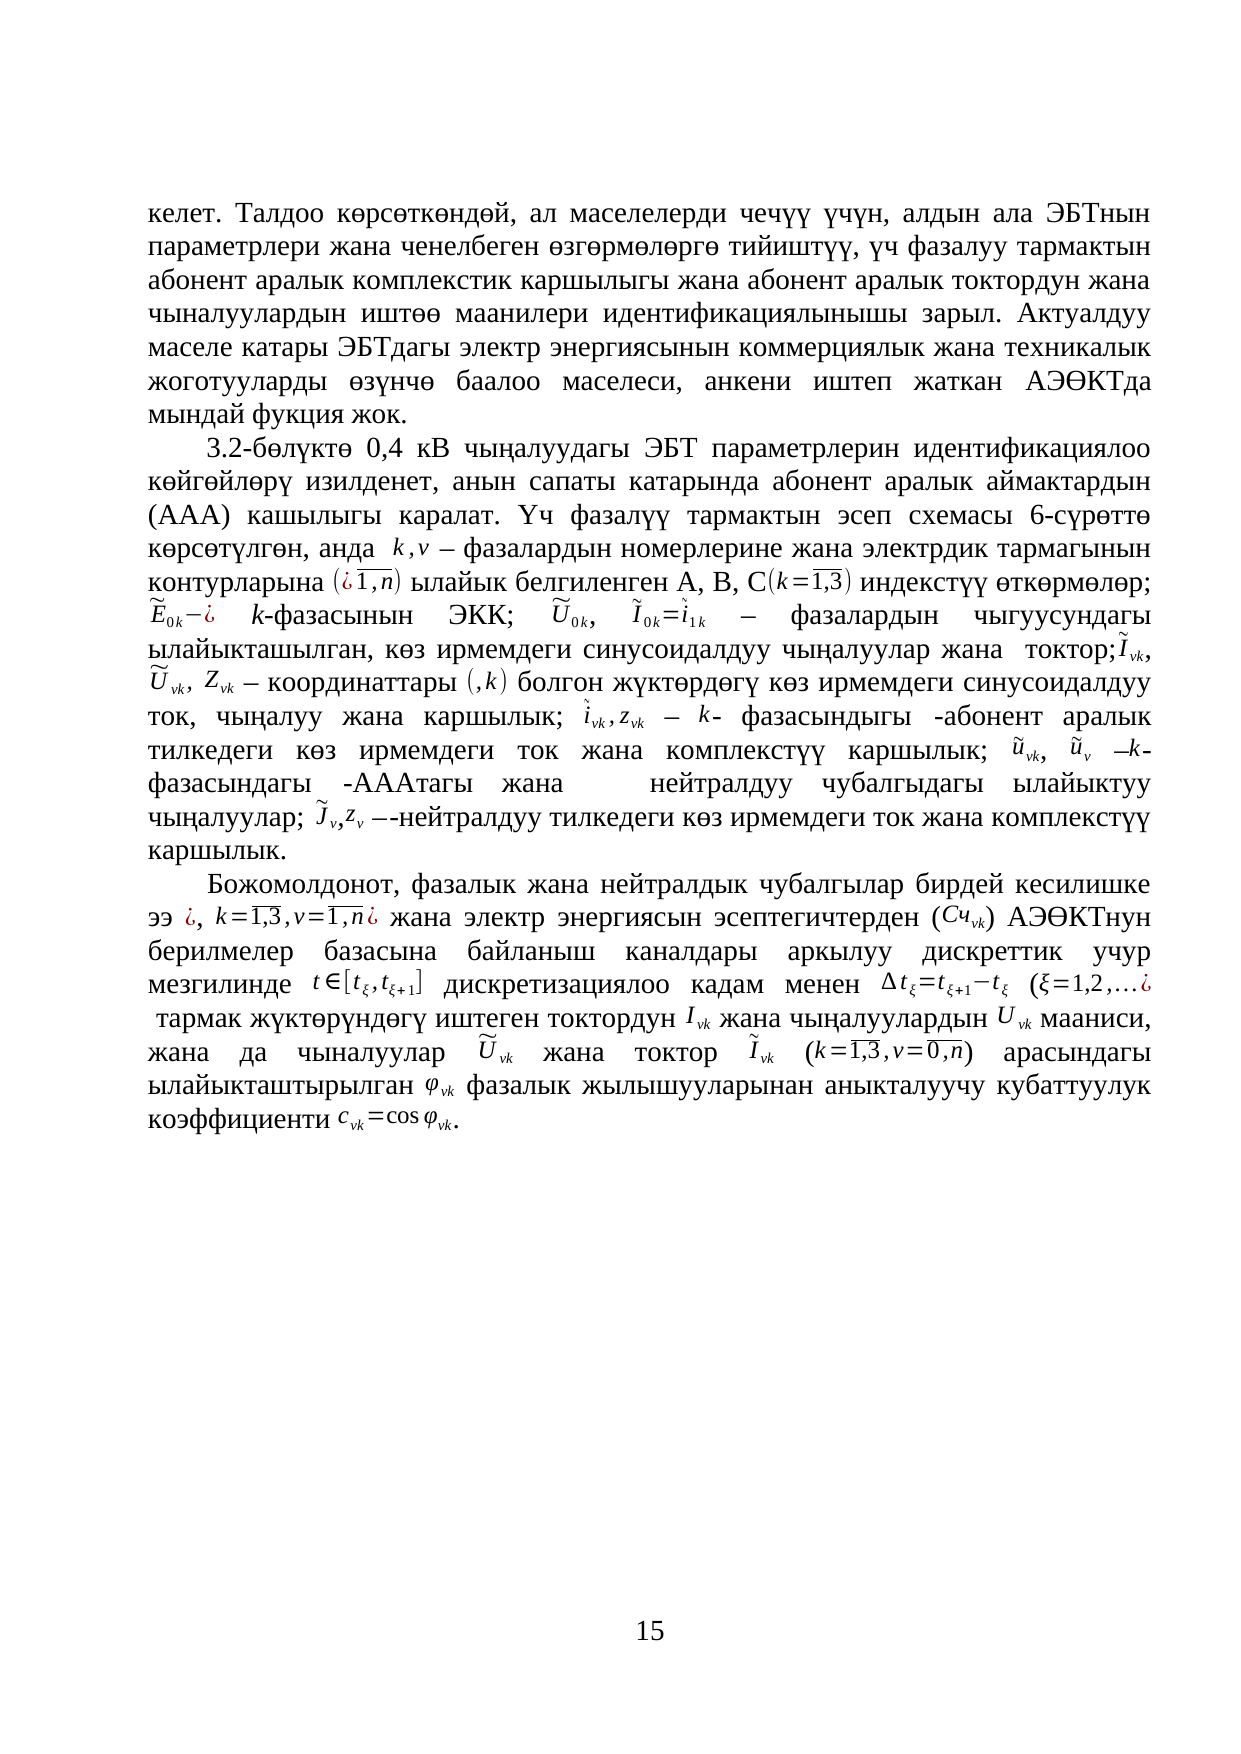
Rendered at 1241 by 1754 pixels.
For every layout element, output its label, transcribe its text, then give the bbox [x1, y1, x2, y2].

text 3.2-бөлүктө 0,4 кВ чыңалуудагы ЭБТ параметрлерин идентификациялоо көйгөйлөрү изилденет, анын сапаты катарында абонент аралык аймактардын (ААА) кашылыгы каралат. Үч фазалүү тармактын эсеп схемасы 6-сүрөттө көрсөтүлгөн, анда – фазалардын номерлерине жана электрдик тармагынын контурларына ылайык белгиленген А, В, С индекстүү өткөрмөлөр; k-фазасынын ЭКК; , – фазалардын чыгуусундагы ылайыкташылган, көз ирмемдеги синусоидалдуу чыңалуулар жана токтор;, – координаттары болгон жүктөрдөгү көз ирмемдеги синусоидалдуу ток, чыңалуу жана каршылык; – - фазасындыгы -абонент аралык тилкедеги көз ирмемдеги ток жана комплекстүү каршылык; , –-фазасындагы -АААтагы жана нейтралдуу чубалгыдагы ылайыктуу чыңалуулар; , –-нейтралдуу тилкедеги көз ирмемдеги ток жана комплекстүү каршылык. [148, 430, 1152, 866]
text Божомолдонот, фазалык жана нейтралдык чубалгылар бирдей кесилишке ээ , жана электр энергиясын эсептегичтерден () АЭӨКТнун берилмелер базасына байланыш каналдары аркылуу дискреттик учур мезгилинде дискретизациялоо кадам менен ( тармак жүктөрүндөгү иштеген токтордун жана чыңалуулардын мааниси, жана да чыналуулар жана токтор () арасындагы ылайыкташтырылган фазалык жылышууларынан аныкталуучу кубаттуулук коэффициенти . [148, 866, 1152, 1134]
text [148, 195, 1152, 430]
